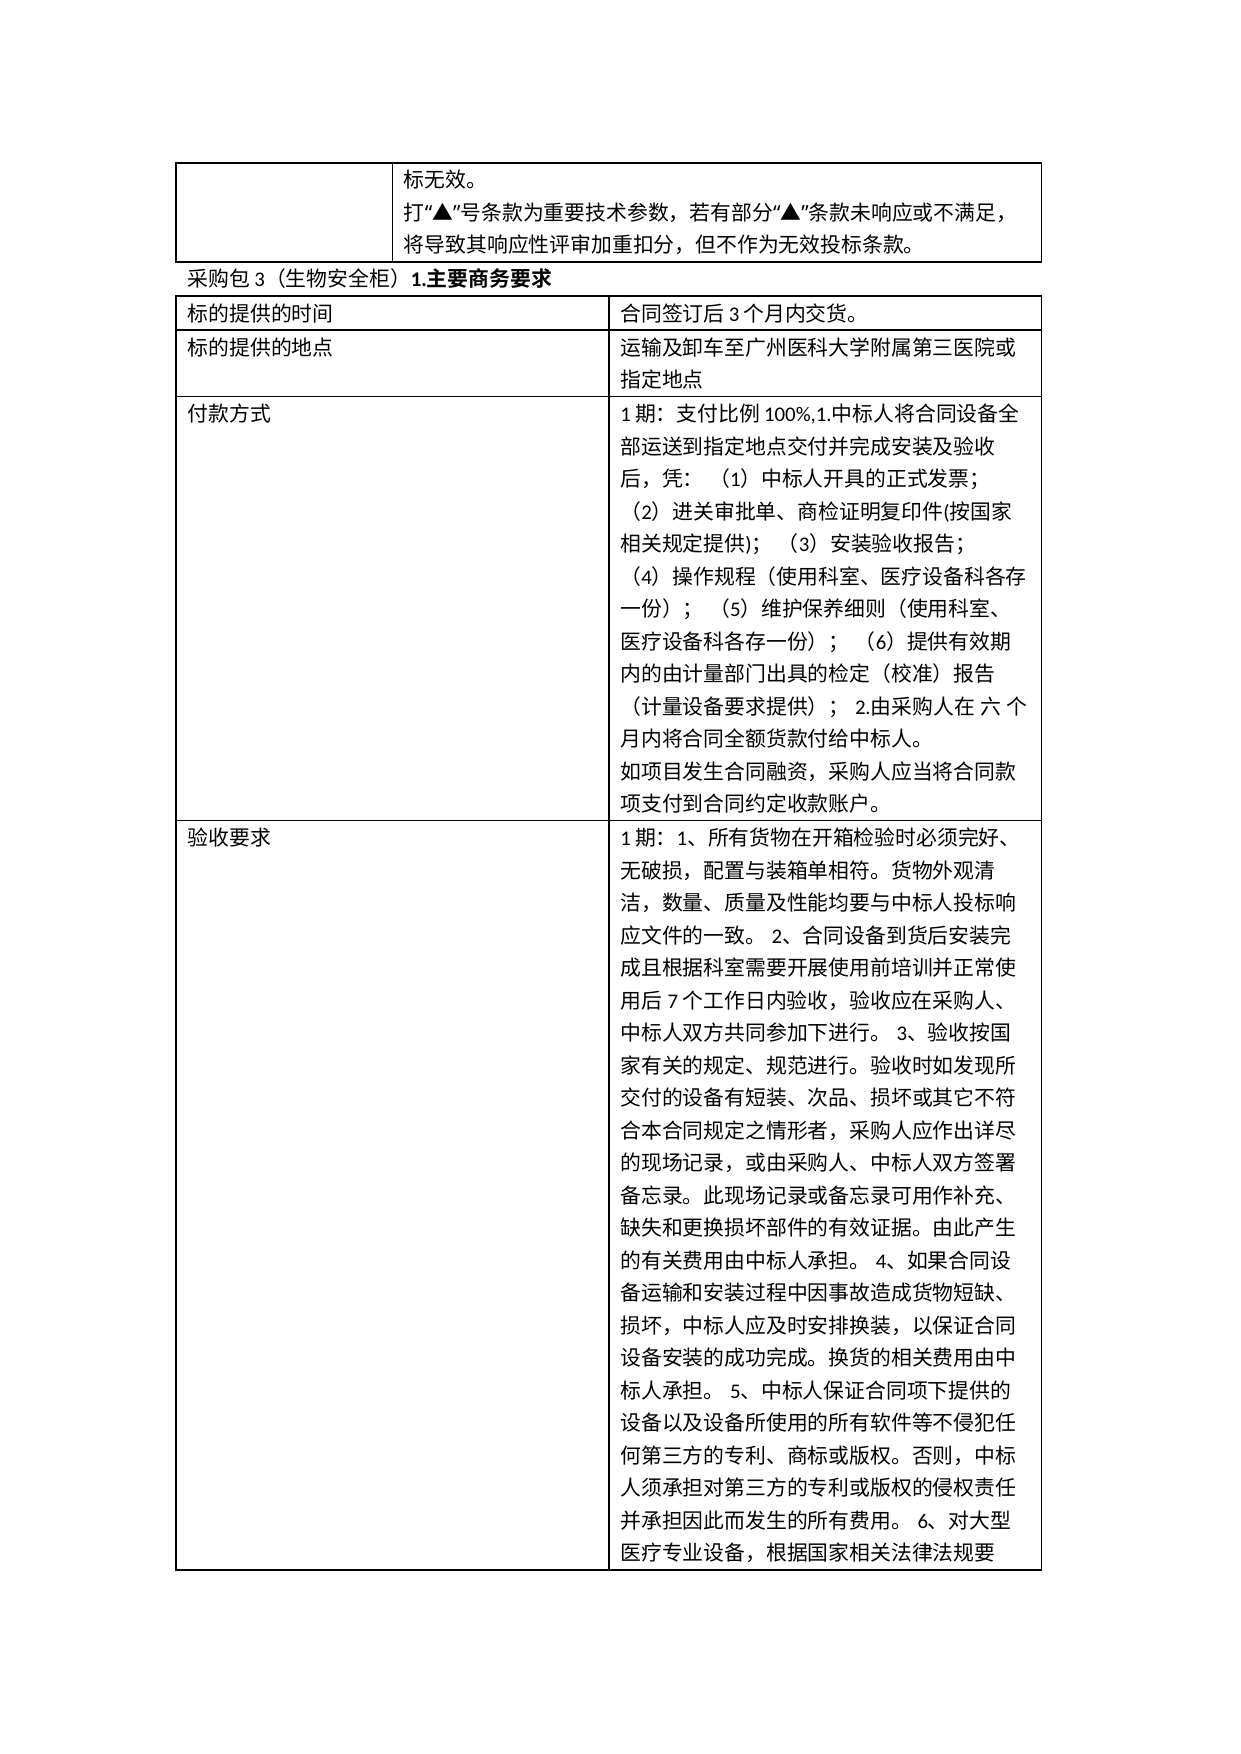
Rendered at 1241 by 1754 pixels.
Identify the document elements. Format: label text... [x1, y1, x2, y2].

table_cell 说明 [177, 164, 392, 261]
table_header 标的提供的时间 [177, 297, 608, 329]
text 采购包3（生物安全柜）1.主要商务要求 [187, 263, 1053, 295]
table_cell 1期：支付比例100%,1.中标人将合同设备全部运送到指定地点交付并完成安装及验收后，凭： （1）中标人开具的正式发票； （2）进关审批单、商检证明复印件(按国家相关规定提供)； （3）安装验收报告； （4）操作规程（使用科室、医疗设备科各存一份）； （5）维护保养细则（使用科室、医疗设备科各存一份）； （6）提供有效期内的由计量部门出具的检定（校准）报告（计量设备要求提供）； 2.由采购人在 六 个月内将合同全额货款付给中标人。 如项目发生合同融资，采购人应当将合同款项支付到合同约定收款账户。 [610, 397, 1041, 820]
table_cell 付款方式 [177, 397, 608, 820]
table_cell 标的提供的地点 [177, 331, 608, 396]
table_header 合同签订后3个月内交货。 [610, 297, 1041, 329]
table_cell 运输及卸车至广州医科大学附属第三医院或指定地点 [610, 331, 1041, 396]
table_cell 验收要求 [177, 821, 608, 1569]
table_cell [393, 164, 1041, 261]
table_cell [610, 821, 1041, 1569]
